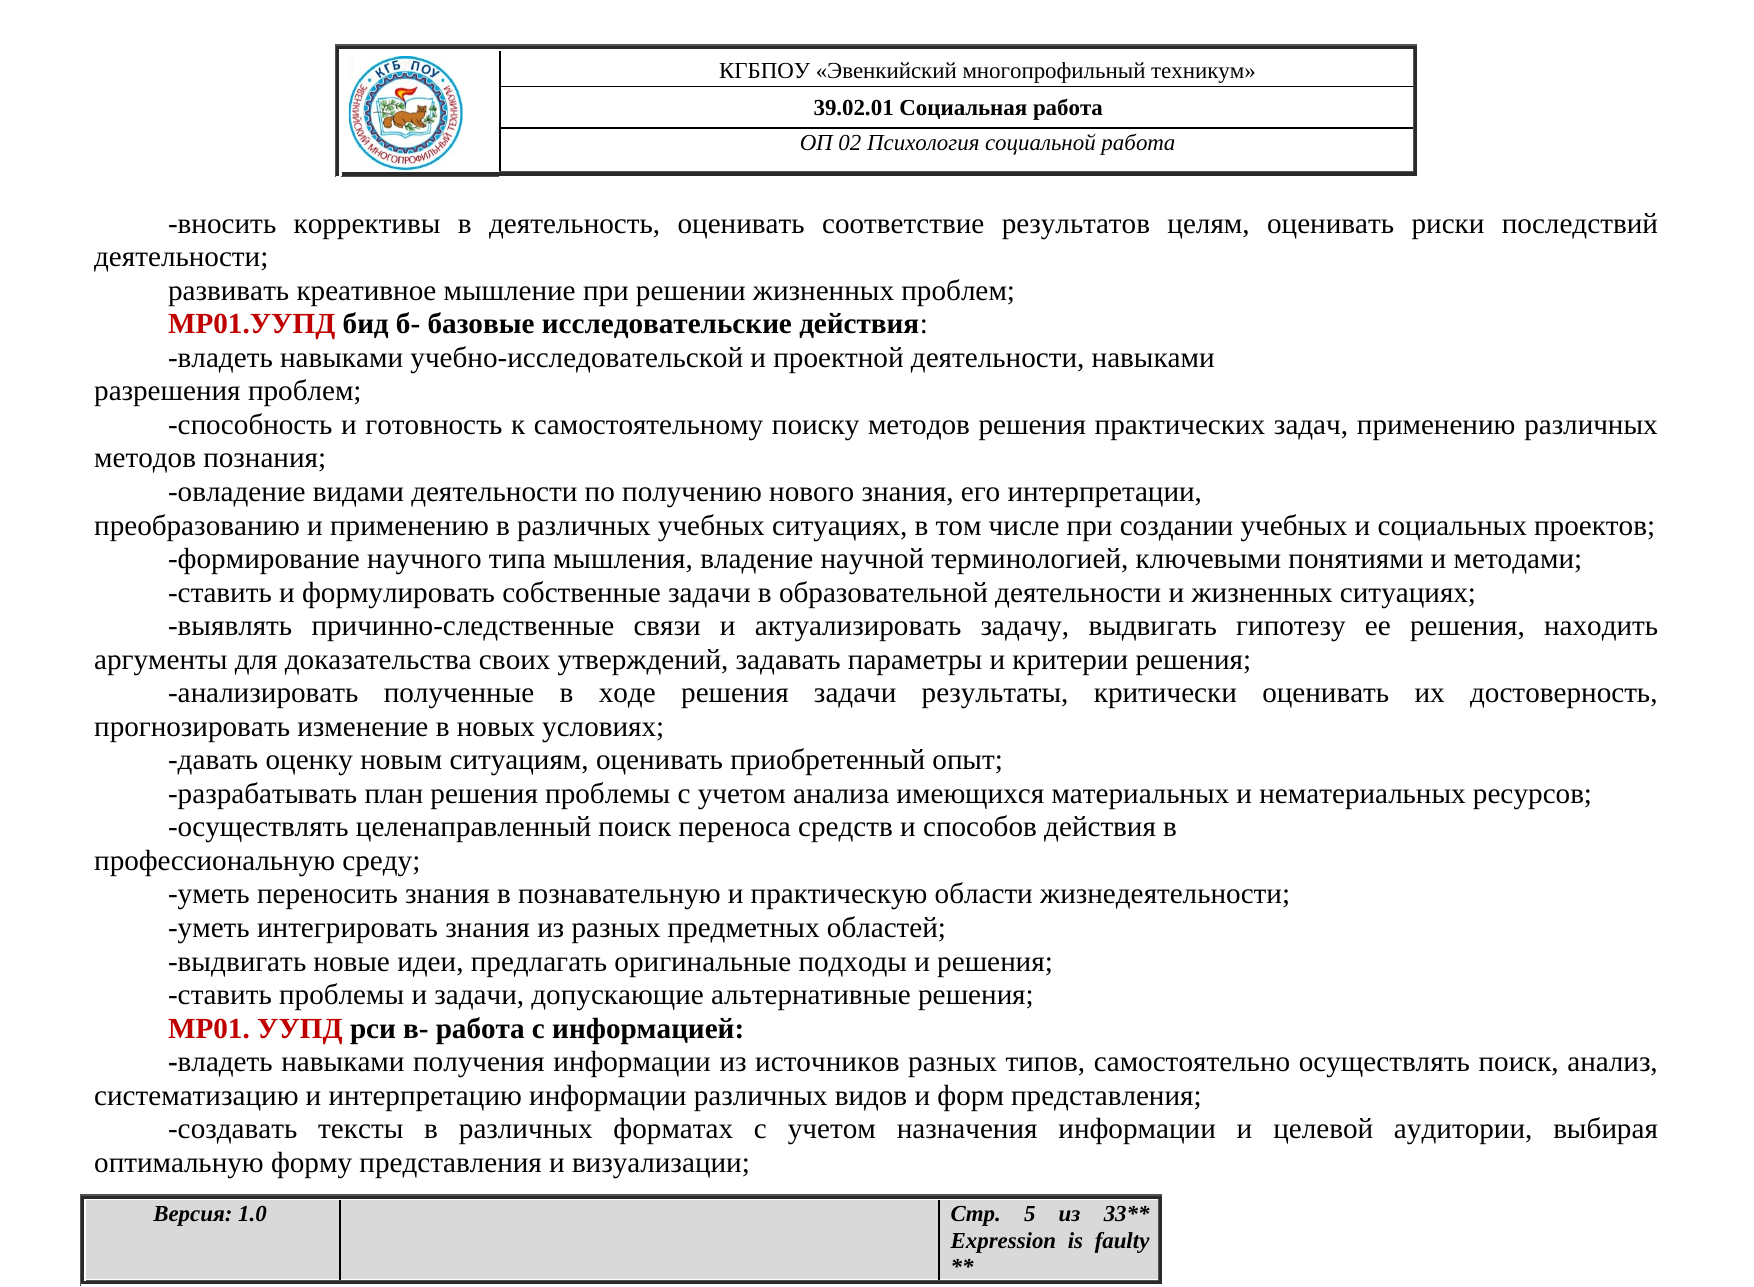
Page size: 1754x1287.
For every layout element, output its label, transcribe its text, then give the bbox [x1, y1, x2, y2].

text МР01.УУПД бид б- базовые исследовательские действия: [94, 306, 1659, 340]
text -давать оценку новым ситуациям, оценивать приобретенный опыт; [94, 742, 1659, 776]
text -формирование научного типа мышления, владение научной терминологией, ключевыми понятиями и методами; [94, 541, 1659, 575]
text -владеть навыками получения информации из источников разных типов, самостоятельно осуществлять поиск, анализ, систематизацию и интерпретацию информации различных видов и форм представления; [94, 1044, 1659, 1111]
text -осуществлять целенаправленный поиск переноса средств и способов действия в профессиональную среду; [94, 809, 1659, 877]
text -выявлять причинно-следственные связи и актуализировать задачу, выдвигать гипотезу ее решения, находить аргументы для доказательства своих утверждений, задавать параметры и критерии решения; [94, 608, 1659, 675]
picture [348, 56, 463, 171]
text -овладение видами деятельности по получению нового знания, его интерпретации, преобразованию и применению в различных учебных ситуациях, в том числе при создании учебных и социальных проектов; [94, 474, 1659, 541]
text -вносить коррективы в деятельность, оценивать соответствие результатов целям, оценивать риски последствий деятельности; [94, 206, 1659, 273]
text -способность и готовность к самостоятельному поиску методов решения практических задач, применению различных методов познания; [94, 407, 1659, 474]
text -уметь интегрировать знания из разных предметных областей; [94, 910, 1659, 944]
text развивать креативное мышление при решении жизненных проблем; [94, 273, 1659, 306]
text -создавать тексты в различных форматах с учетом назначения информации и целевой аудитории, выбирая оптимальную форму представления и визуализации; [94, 1111, 1659, 1178]
text -уметь переносить знания в познавательную и практическую области жизнедеятельности; [94, 877, 1659, 910]
text -ставить проблемы и задачи, допускающие альтернативные решения; [94, 977, 1659, 1011]
text -владеть навыками учебно-исследовательской и проектной деятельности, навыками разрешения проблем; [94, 340, 1659, 407]
text -разрабатывать план решения проблемы с учетом анализа имеющихся материальных и нематериальных ресурсов; [94, 776, 1659, 809]
text -выдвигать новые идеи, предлагать оригинальные подходы и решения; [94, 944, 1659, 977]
text МР01. УУПД рси в- работа с информацией: [94, 1011, 1659, 1044]
text -анализировать полученные в ходе решения задачи результаты, критически оценивать их достоверность, прогнозировать изменение в новых условиях; [94, 675, 1659, 742]
text -ставить и формулировать собственные задачи в образовательной деятельности и жизненных ситуациях; [94, 575, 1659, 608]
